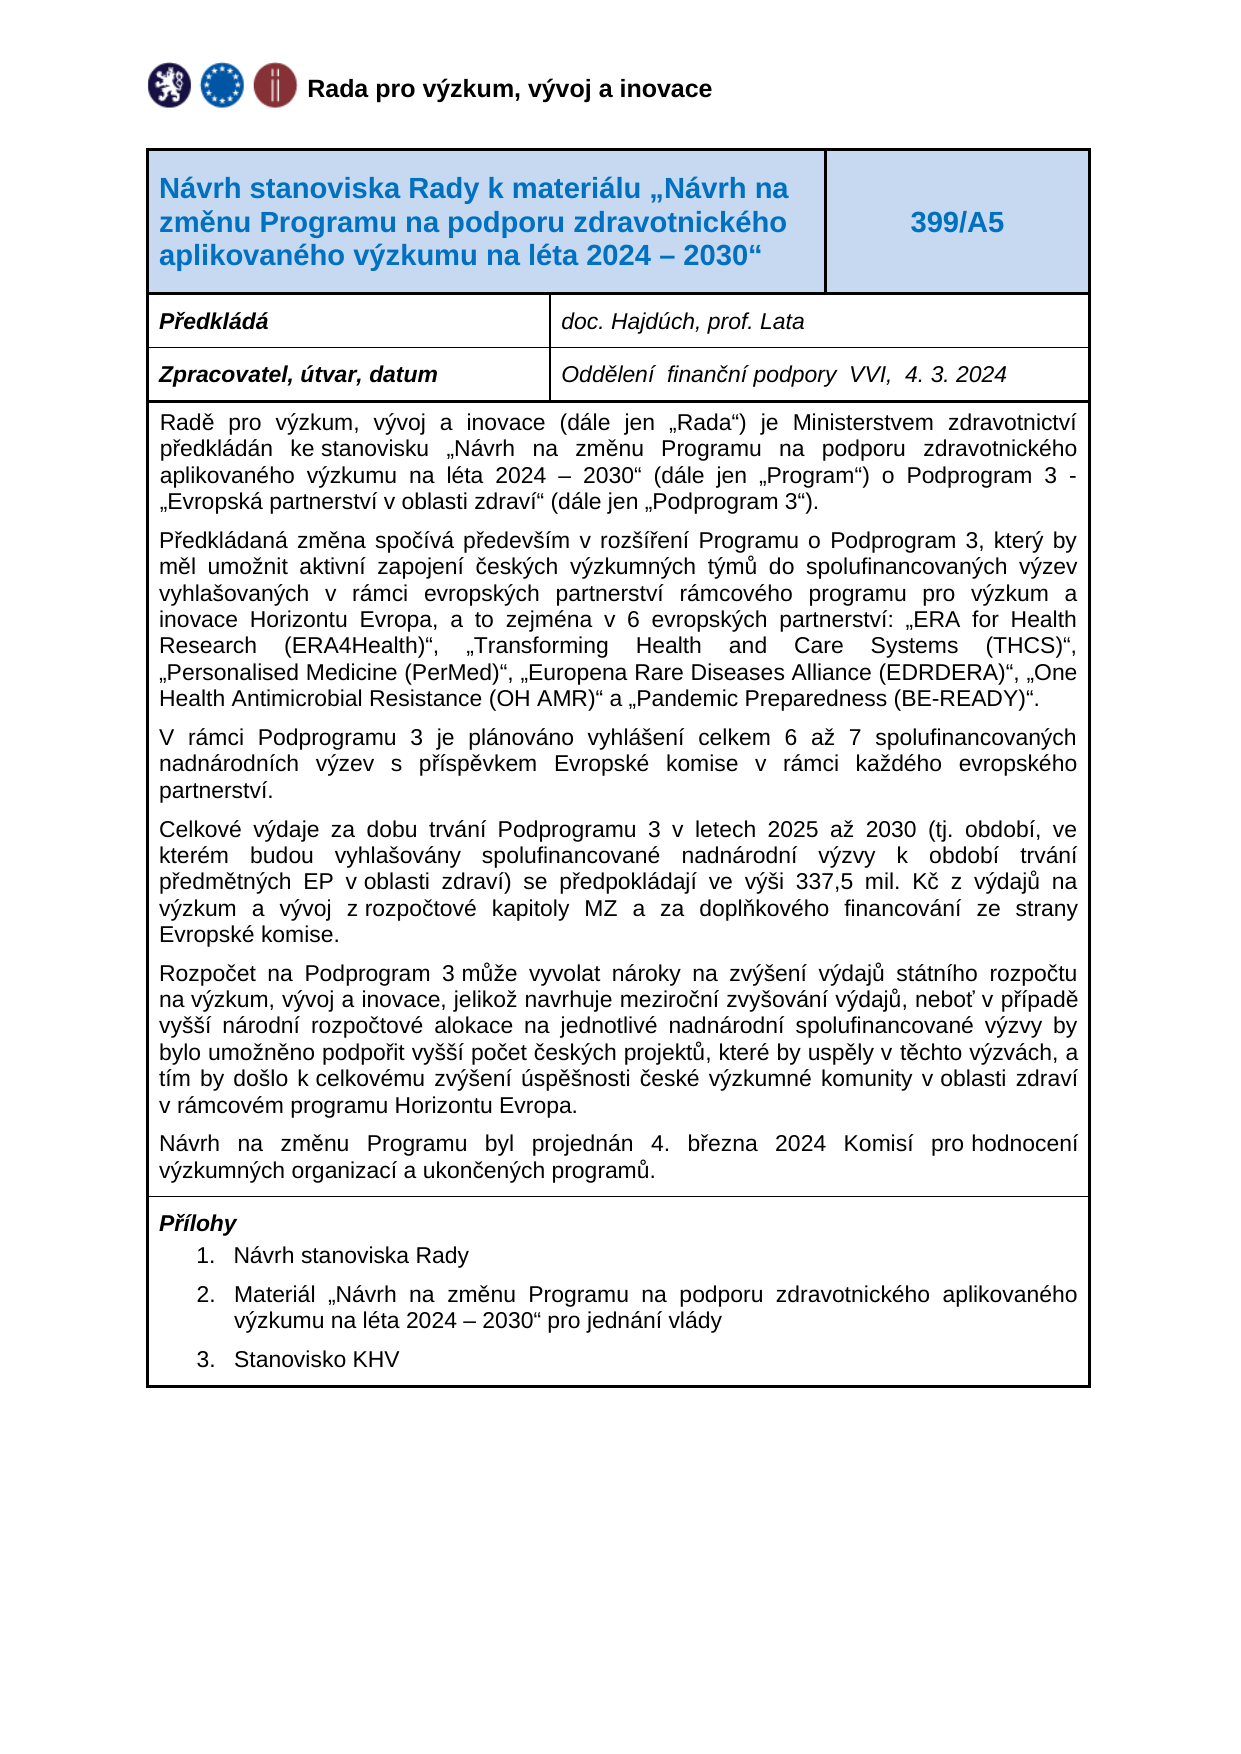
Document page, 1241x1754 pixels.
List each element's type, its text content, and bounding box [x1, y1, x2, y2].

table_cell Přílohy Návrh stanoviska Rady Materiál „Návrh na změnu Programu na podporu zdravotnického aplikovaného výzkumu na léta 2024 – 2030“ pro jednání vlády Stanovisko KHV [149, 1197, 1088, 1385]
table_cell Zpracovatel, útvar, datum [149, 348, 549, 400]
table_cell doc. Hajdúch, prof. Lata [551, 295, 1088, 347]
picture [147, 62, 298, 109]
table_cell Radě pro výzkum, vývoj a inovace (dále jen „Rada“) je Ministerstvem zdravotnictví předkládán ke stanovisku „Návrh na změnu Programu na podporu zdravotnického aplikovaného výzkumu na léta 2024 – 2030“ (dále jen „Program“) o Podprogram 3 - „Evropská partnerství v oblasti zdraví“ (dále jen „Podprogram 3“). Předkládaná změna spočívá především v rozšíření Programu o Podprogram 3, který by měl umožnit aktivní zapojení českých výzkumných týmů do spolufinancovaných výzev vyhlašovaných v rámci evropských partnerství rámcového programu pro výzkum a inovace Horizontu Evropa, a to zejména v 6 evropských partnerství: „ERA for Health Research (ERA4Health)“, „Transforming Health and Care Systems (THCS)“, „Personalised Medicine (PerMed)“, „Europena Rare Diseases Alliance (EDRDERA)“, „One Health Antimicrobial Resistance (OH AMR)“ a „Pandemic Preparedness (BE-READY)“. V rámci Podprogramu 3 je plánováno vyhlášení celkem 6 až 7 spolufinancovaných nadnárodních výzev s příspěvkem Evropské komise v rámci každého evropského partnerství. Celkové výdaje za dobu trvání Podprogramu 3 v letech 2025 až 2030 (tj. období, ve kterém budou vyhlašovány spolufinancované nadnárodní výzvy k období trvání předmětných EP v oblasti zdraví) se předpokládají ve výši 337,5 mil. Kč z výdajů na výzkum a vývoj z rozpočtové kapitoly MZ a za doplňkového financování ze strany Evropské komise. Rozpočet na Podprogram 3 může vyvolat nároky na zvýšení výdajů státního rozpočtu na výzkum, vývoj a inovace, jelikož navrhuje meziroční zvyšování výdajů, neboť v případě vyšší národní rozpočtové alokace na jednotlivé nadnárodní spolufinancované výzvy by bylo umožněno podpořit vyšší počet českých projektů, které by uspěly v těchto výzvách, a tím by došlo k celkovému zvýšení úspěšnosti české výzkumné komunity v oblasti zdraví v rámcovém programu Horizontu Evropa. Návrh na změnu Programu byl projednán 4. března 2024 Komisí pro hodnocení výzkumných organizací a ukončených programů. [149, 403, 1088, 1196]
table_header 399/A5 [827, 151, 1088, 292]
table_cell Oddělení finanční podpory VVI, 4. 3. 2024 [551, 348, 1088, 400]
table_header Návrh stanoviska Rady k materiálu „Návrh na změnu Programu na podporu zdravotnického aplikovaného výzkumu na léta 2024 – 2030“ [149, 151, 824, 292]
table_cell Předkládá [149, 295, 549, 347]
